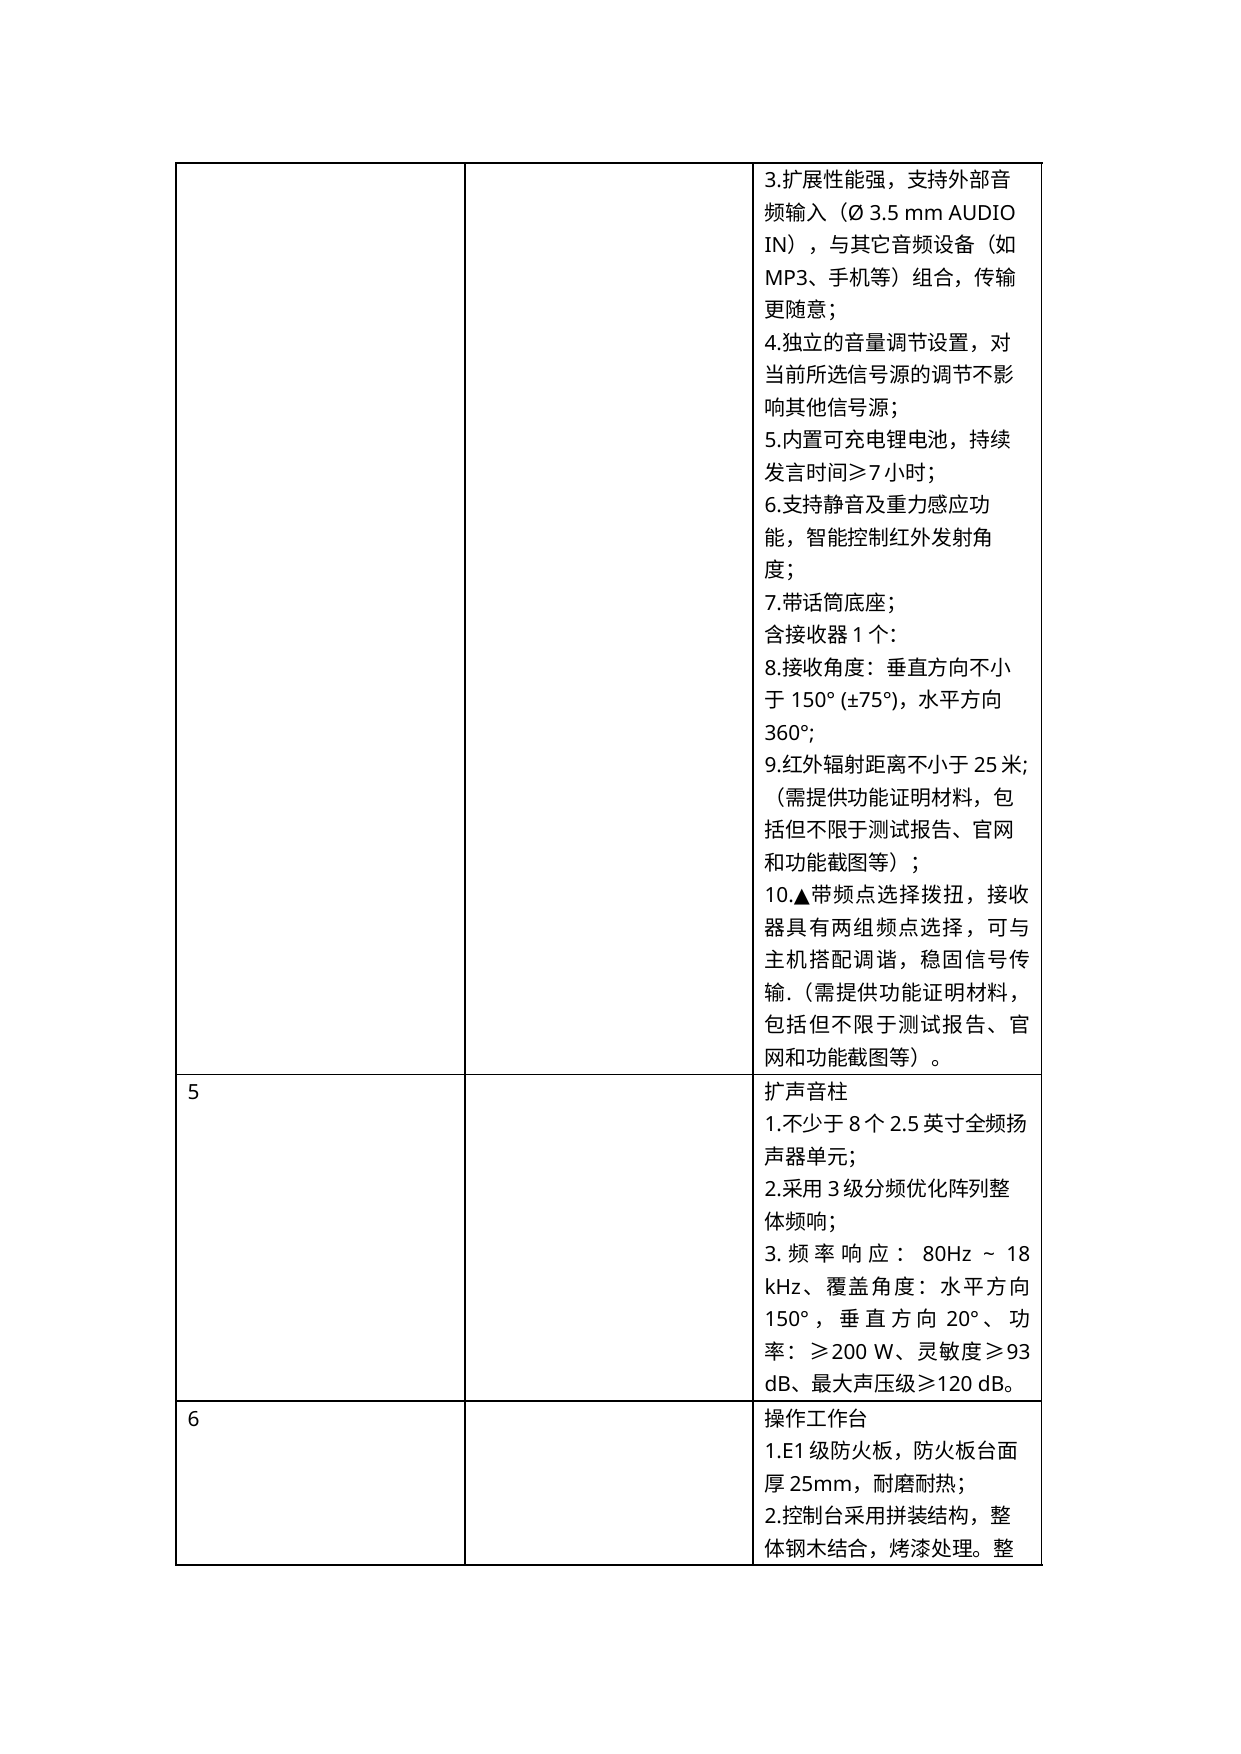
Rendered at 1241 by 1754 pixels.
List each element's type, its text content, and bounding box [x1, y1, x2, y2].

table_cell 4 [177, 164, 464, 1073]
table_cell 5 [177, 1075, 464, 1400]
table_cell 6 [177, 1402, 464, 1564]
table_cell [466, 1402, 752, 1564]
table_cell 扩声音柱 1.不少于8个2.5英寸全频扬声器单元； 2.采用3级分频优化阵列整体频响； 3.频率响应：80Hz ~ 18 kHz、覆盖角度：水平方向150°，垂直方向20°、功率：≥200 W、灵敏度≥93 dB、最大声压级≥120 dB。 [754, 1075, 1041, 1400]
table_cell [466, 164, 752, 1073]
table_cell [466, 1075, 752, 1400]
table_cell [754, 1402, 1041, 1564]
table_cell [754, 164, 1041, 1073]
